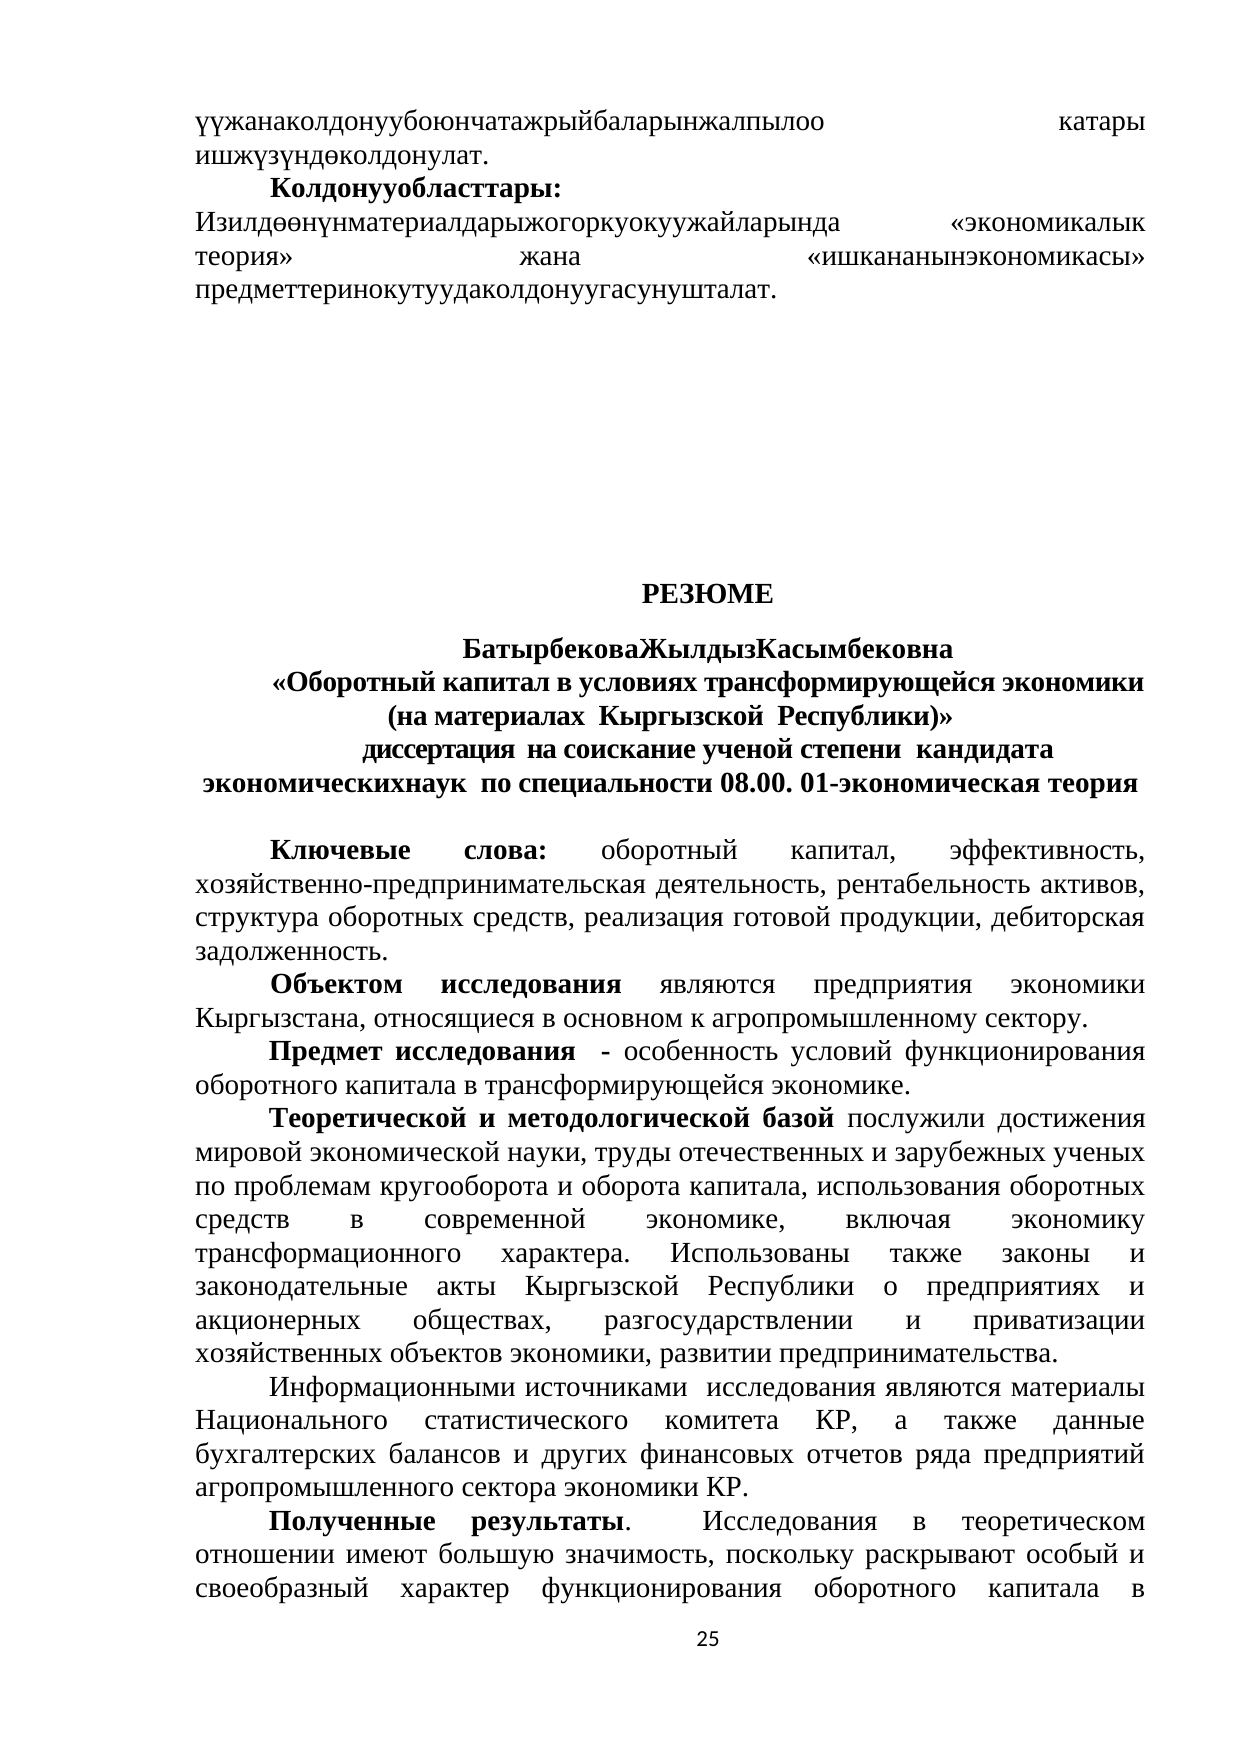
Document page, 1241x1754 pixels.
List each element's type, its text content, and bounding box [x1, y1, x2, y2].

text РЕЗЮМЕ [195, 577, 1146, 610]
text Предмет исследования - особенность условий функционирования оборотного капитала в трансформирующейся экономике. [195, 1033, 1146, 1101]
text БатырбековаЖылдызКасымбековна [195, 631, 1146, 664]
text Теоретической и методологической базой послужили достижения мировой экономической науки, труды отечественных и зарубежных ученых по проблемам кругооборота и оборота капитала, использования оборотных средств в современной экономике, включая экономику трансформационного характера. Использованы также законы и законодательные акты Кыргызской Республики о предприятиях и акционерных обществах, разгосударствлении и приватизации хозяйственных объектов экономики, развитии предпринимательства. [195, 1101, 1146, 1369]
text Информационными источниками исследования являются материалы Национального статистического комитета КР, а также данные бухгалтерских балансов и других финансовых отчетов ряда предприятий агропромышленного сектора экономики КР. [195, 1369, 1146, 1503]
text «Оборотный капитал в условиях трансформирующейся экономики (на материалах Кыргызской Республики)» [195, 664, 1146, 732]
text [195, 1503, 1146, 1604]
text Ключевые слова: оборотный капитал, эффективность, хозяйственно-предпринимательская деятельность, рентабельность активов, структура оборотных средств, реализация готовой продукции, дебиторская задолженность. [195, 832, 1146, 966]
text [195, 103, 1146, 171]
text Объектом исследования являются предприятия экономики Кыргызстана, относящиеся в основном к агропромышленному сектору. [195, 966, 1146, 1033]
text диссертация на соискание ученой степени кандидата экономическихнаук по специальности 08.00. 01-экономическая теория [195, 732, 1146, 799]
text Колдонууобласттары: Изилдөөнүнматериалдарыжогоркуокуужайларында «экономикалык теория» жана «ишкананынэкономикасы» предметтеринокутуудаколдонуугасунушталат. [195, 171, 1146, 305]
